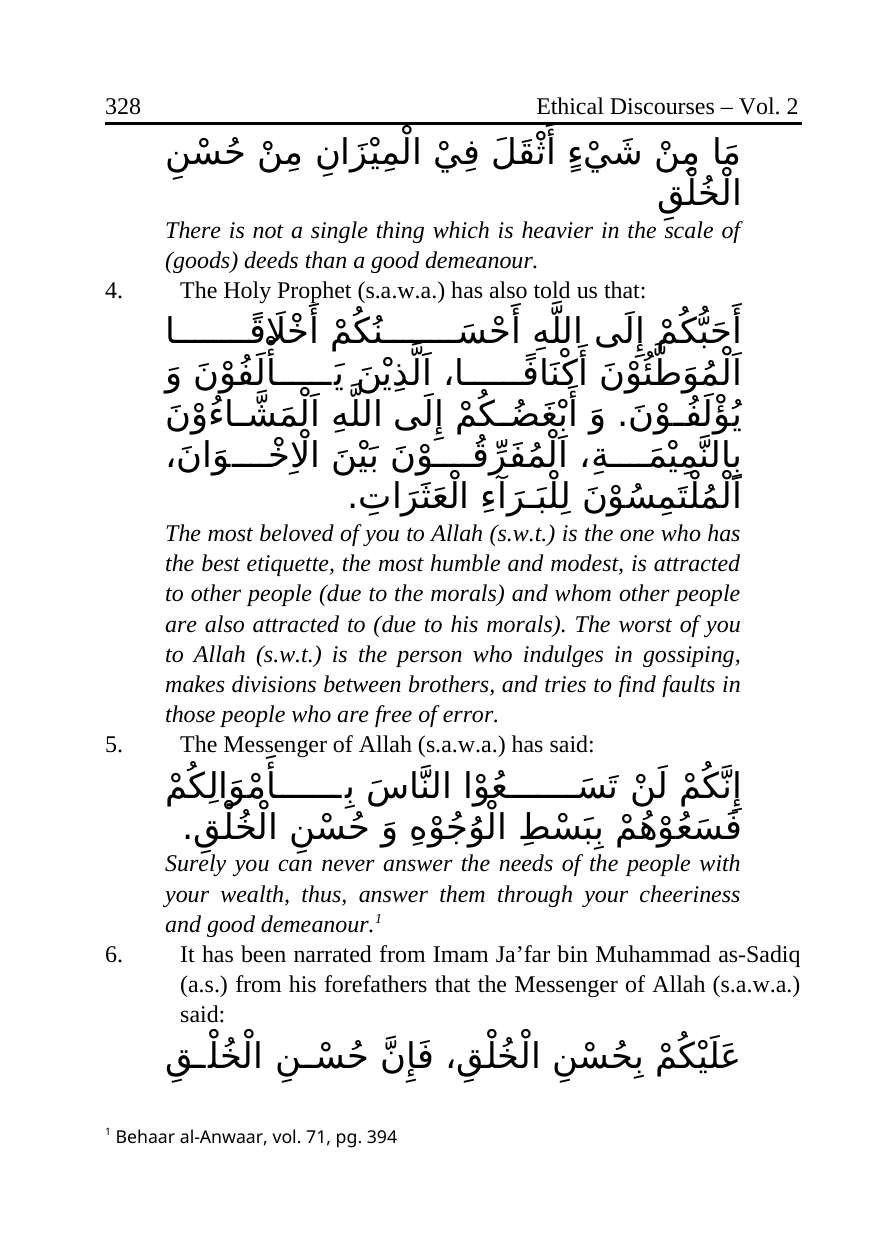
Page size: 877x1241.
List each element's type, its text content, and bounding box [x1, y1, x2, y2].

text There is not a single thing which is heavier in the scale of (goods) deeds than a good demeanour. [165, 214, 742, 274]
text Surely you can never answer the needs of the people with your wealth, thus, answer them through your cheeriness and good demeanour. [165, 848, 742, 938]
text أَحَبُّكُمْ إِلَى اللَّهِ أَحْسَنُكُمْ أَخْلَاقًا اَلْمُوَطَّئُوْنَ أَكْنَافًا، اَلَّذِيْنَ يَأْلَفُوْنَ وَ يُؤْلَفُوْنَ. وَ أَبْغَضُكُمْ إِلَى اللَّهِ اَلْمَشَّاءُوْنَ بِالنَّمِيْمَةِ، اَلْمُفَرِّقُوْنَ بَيْنَ الْاِخْوَانَ، اَلْمُلْتَمِسُوْنَ لِلْبَـرَآءِ الْعَثَرَاتِ. [165, 311, 742, 517]
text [165, 1035, 742, 1076]
text The most beloved of you to Allah (s.w.t.) is the one who has the best etiquette, the most humble and modest, is attracted to other people (due to the morals) and whom other people are also attracted to (due to his morals). The worst of you to Allah (s.w.t.) is the person who indulges in gossiping, makes divisions between brothers, and tries to find faults in those people who are free of error. [165, 517, 742, 729]
text مَا مِنْ شَيْءٍ أَثْقَلَ فِيْ الْمِيْزَانِ مِنْ حُسْنِ الْخُلْقِ [165, 132, 742, 214]
text 4. The Holy Prophet (s.a.w.a.) has also told us that: [105, 274, 802, 305]
text 6. It has been narrated from Imam Ja’far bin Muhammad as-Sadiq (a.s.) from his forefathers that the Messenger of Allah (s.a.w.a.) said: [105, 938, 802, 1029]
text إِنَّكُمْ لَنْ تَسَعُوْا النَّاسَ بِأَمْوَالِكُمْ فَسَعُوْهُمْ بِبَسْطِ الْوُجُوْهِ وَ حُسْنِ الْخُلْقِ. [165, 765, 742, 848]
text 5. The Messenger of Allah (s.a.w.a.) has said: [105, 729, 802, 759]
